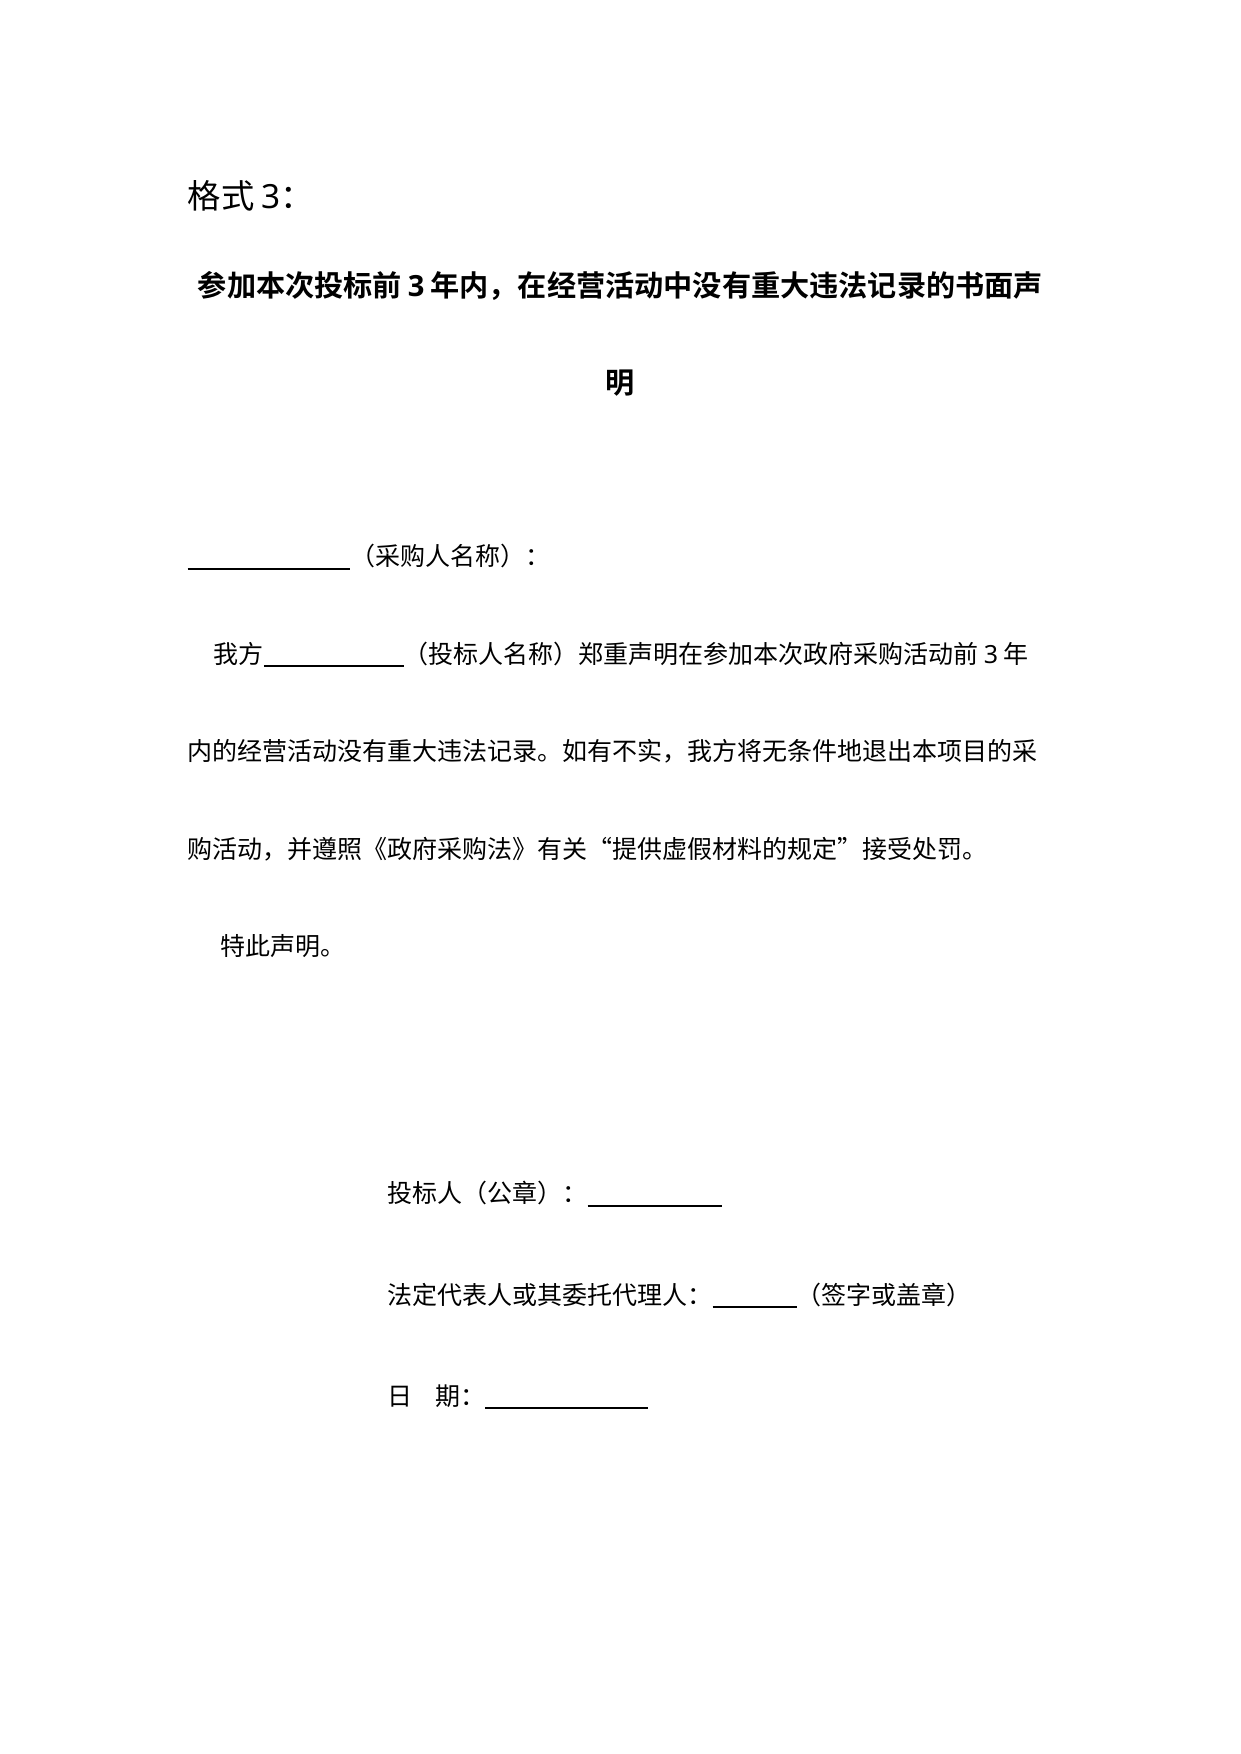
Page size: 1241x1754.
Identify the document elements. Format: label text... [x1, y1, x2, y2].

text 投标人（公章）： [187, 1159, 1053, 1224]
text 格式3： [187, 162, 1053, 227]
text 参加本次投标前3年内，在经营活动中没有重大违法记录的书面声明 [187, 251, 1053, 414]
text 法定代表人或其委托代理人： （签字或盖章） [187, 1261, 1053, 1326]
text 日 期： [187, 1362, 1053, 1427]
text （采购人名称）： 我方 （投标人名称）郑重声明在参加本次政府采购活动前3年内的经营活动没有重大违法记录。如有不实，我方将无条件地退出本项目的采购活动，并遵照《政府采购法》有关“提供虚假材料的规定”接受处罚。 特此声明。 [187, 522, 1053, 977]
